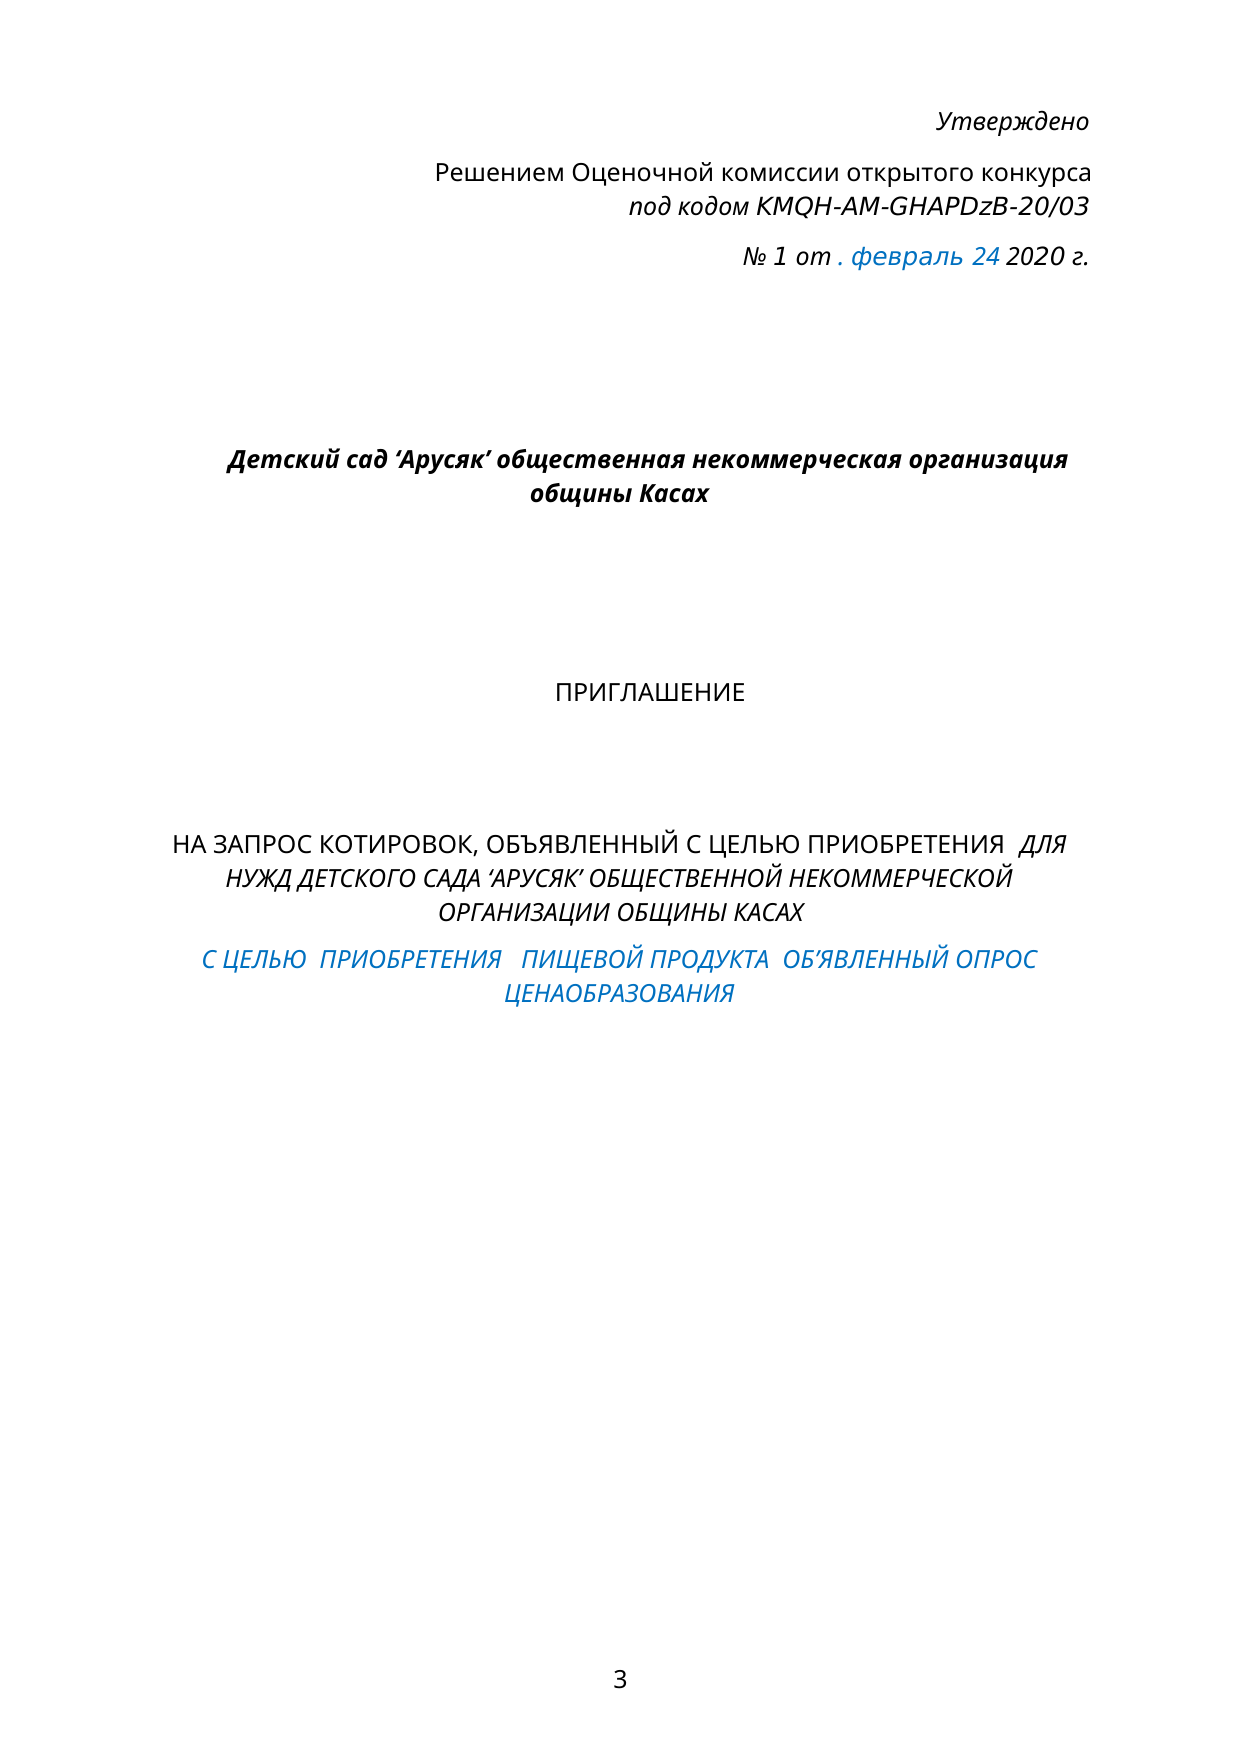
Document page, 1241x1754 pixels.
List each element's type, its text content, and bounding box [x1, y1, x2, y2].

text Решением Оценочной комиссии открытого конкурса под кодом KMQH-AM-GHAPDzB-20/03 [148, 154, 1092, 222]
text Утверждено [148, 103, 1092, 137]
text ПРИГЛАШЕНИЕ [148, 675, 1093, 709]
text НА ЗАПРОС КОТИРОВОК, ОБЪЯВЛЕННЫЙ С ЦЕЛЬЮ ПРИОБРЕТЕНИЯ ДЛЯ НУЖД ДЕТСКОГО САДА ‘АРУСЯК’ ОБЩЕСТВЕННОЙ НЕКОММЕРЧЕСКОЙ ОРГАНИЗАЦИИ ОБЩИНЫ КАСАХ [148, 827, 1093, 929]
text № 1 от . февраль 24 2020 г. [148, 239, 1092, 273]
text С ЦЕЛЬЮ ПРИОБРЕТЕНИЯ ПИЩЕВОЙ ПРОДУКТА ОБ’ЯВЛЕННЫЙ ОПРОС ЦЕНАОБРАЗОВАНИЯ [148, 942, 1093, 1010]
text Детский сад ‘Арусяк’ общественная некоммерческая организация общины Касах [148, 442, 1093, 510]
